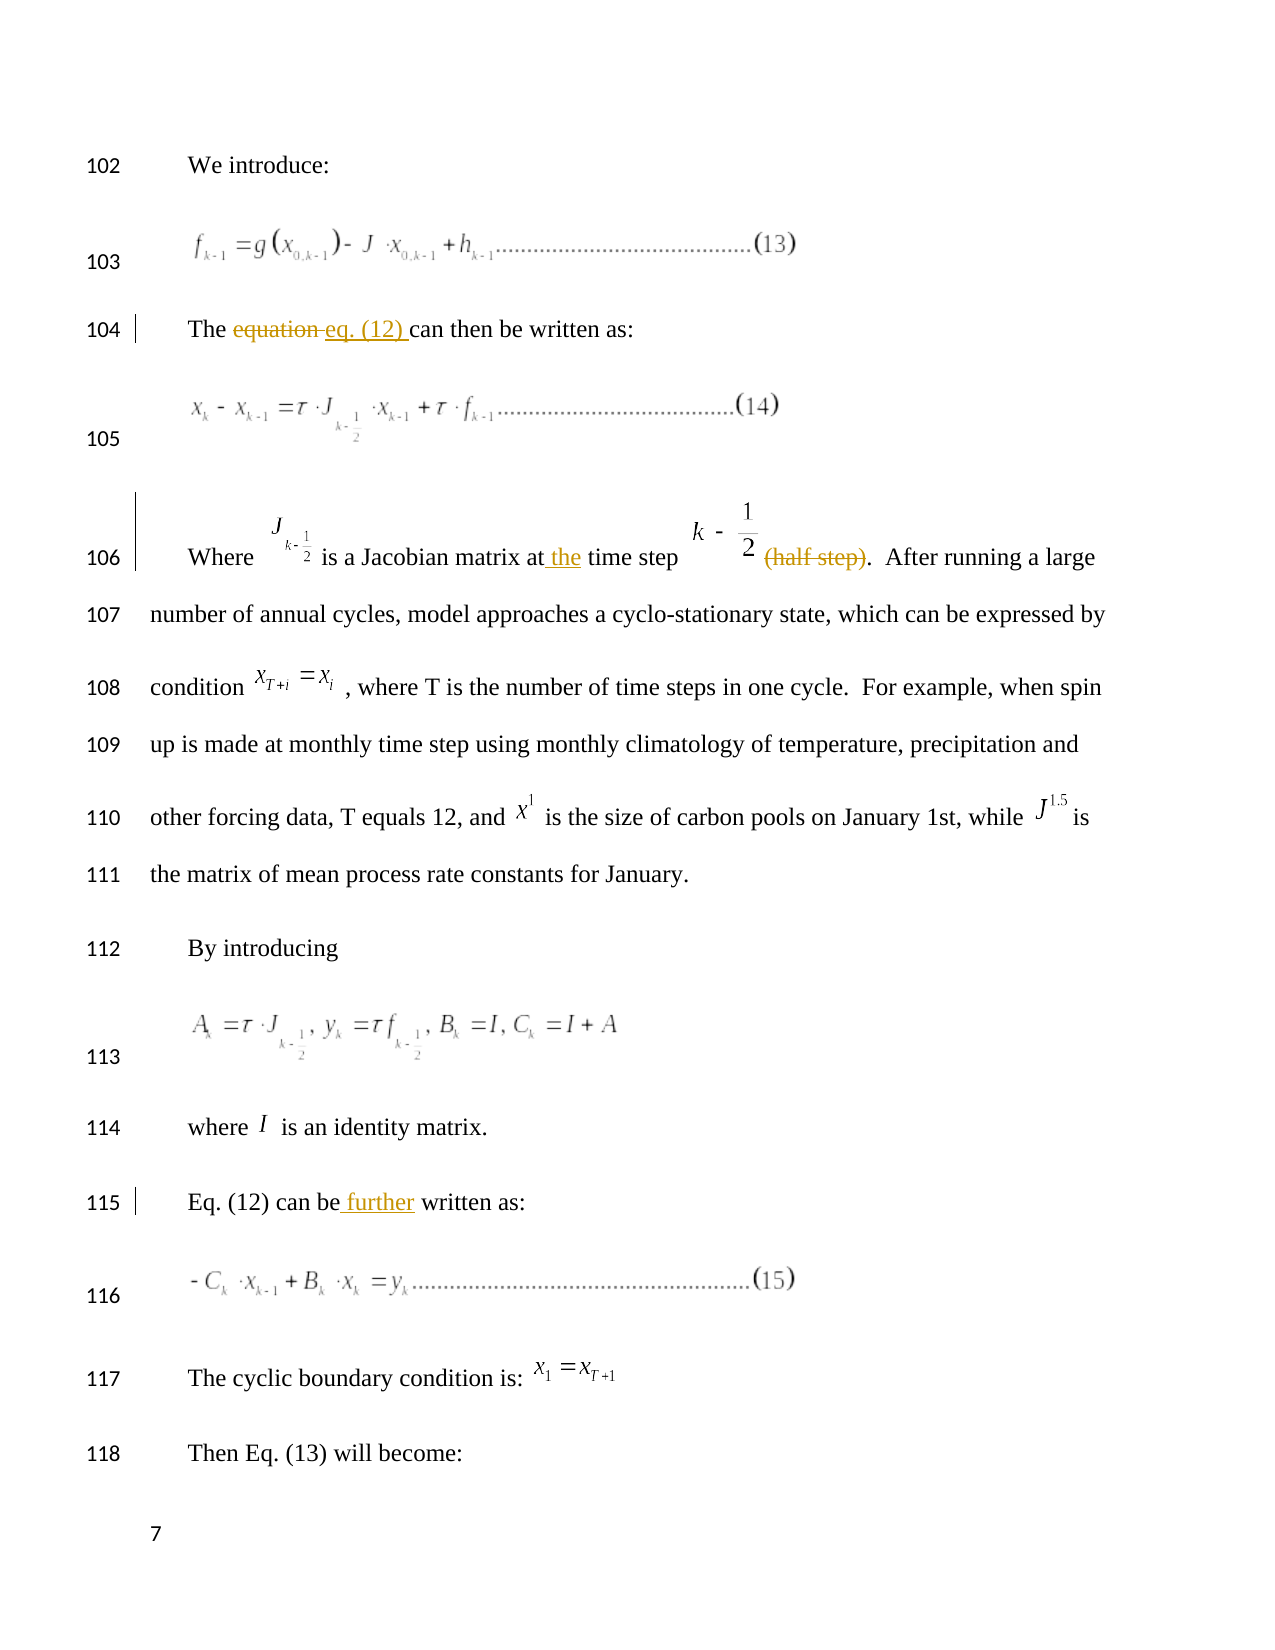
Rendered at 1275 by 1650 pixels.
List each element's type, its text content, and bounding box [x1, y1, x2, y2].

text Where is a Jacobian matrix at time step . After running a large number of annual cycles, model approaches a cyclo-stationary state, which can be expressed by condition , where T is the number of time steps in one cycle. For example, when spin up is made at monthly time step using monthly climatology of temperature, precipitation and other forcing data, T equals 12, and is the size of carbon pools on January 1st, while is the matrix of mean process rate constants for January. [150, 492, 1125, 888]
text The cyclic boundary condition is: [150, 1349, 1125, 1392]
text Eq. (12) can be written as: [150, 1187, 1125, 1215]
text where is an identity matrix. [150, 1109, 1125, 1141]
text We introduce: [150, 150, 1125, 179]
text Then Eq. (13) will become: [150, 1438, 1125, 1466]
text By introducing [150, 933, 1125, 962]
text The can then be written as: [150, 314, 1125, 343]
